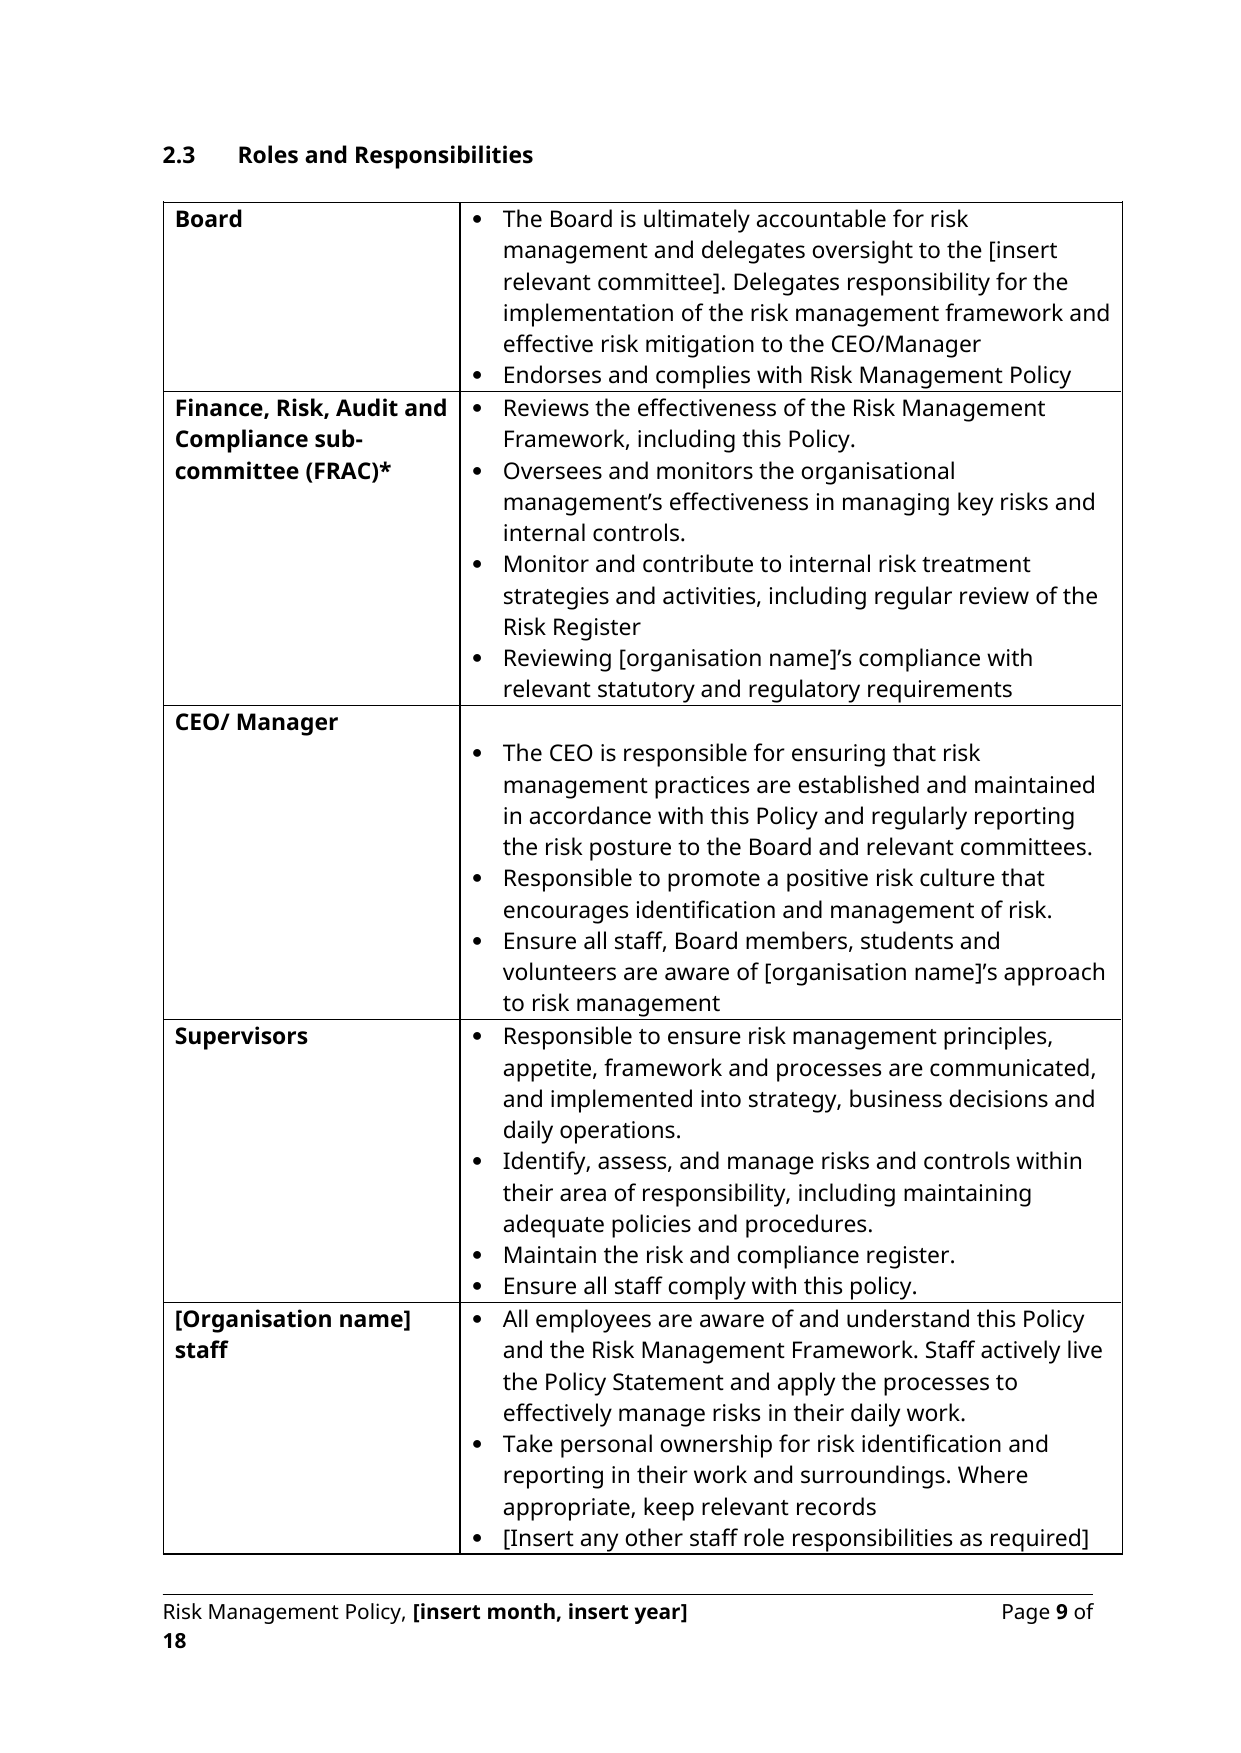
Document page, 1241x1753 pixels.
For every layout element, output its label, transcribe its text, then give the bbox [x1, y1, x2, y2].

table_cell CEO/ Manager [164, 706, 459, 1019]
table_header The Board is ultimately accountable for risk management and delegates oversight to the [insert relevant committee]. Delegates responsibility for the implementation of the risk management framework and effective risk mitigation to the CEO/Manager Endorses and complies with Risk Management Policy [461, 203, 1122, 391]
table_cell The CEO is responsible for ensuring that risk management practices are established and maintained in accordance with this Policy and regularly reporting the risk posture to the Board and relevant committees. Responsible to promote a positive risk culture that encourages identification and management of risk. Ensure all staff, Board members, students and volunteers are aware of [organisation name]’s approach to risk management [461, 705, 1122, 1019]
table_header Board [164, 203, 459, 391]
table_cell Finance, Risk, Audit and Compliance sub-committee (FRAC)* [164, 392, 459, 704]
subtitle 2.3 Roles and Responsibilities [162, 139, 1093, 170]
table_cell [Organisation name] staff [164, 1303, 459, 1553]
table_cell Reviews the effectiveness of the Risk Management Framework, including this Policy. Oversees and monitors the organisational management’s effectiveness in managing key risks and internal controls. Monitor and contribute to internal risk treatment strategies and activities, including regular review of the Risk Register Reviewing [organisation name]’s compliance with relevant statutory and regulatory requirements [461, 391, 1122, 704]
table_cell Responsible to ensure risk management principles, appetite, framework and processes are communicated, and implemented into strategy, business decisions and daily operations. Identify, assess, and manage risks and controls within their area of responsibility, including maintaining adequate policies and procedures. Maintain the risk and compliance register. Ensure all staff comply with this policy. [461, 1019, 1122, 1301]
table_cell All employees are aware of and understand this Policy and the Risk Management Framework. Staff actively live the Policy Statement and apply the processes to effectively manage risks in their daily work. Take personal ownership for risk identification and reporting in their work and surroundings. Where appropriate, keep relevant records [Insert any other staff role responsibilities as required] [461, 1301, 1122, 1553]
table_cell Supervisors [164, 1020, 459, 1301]
